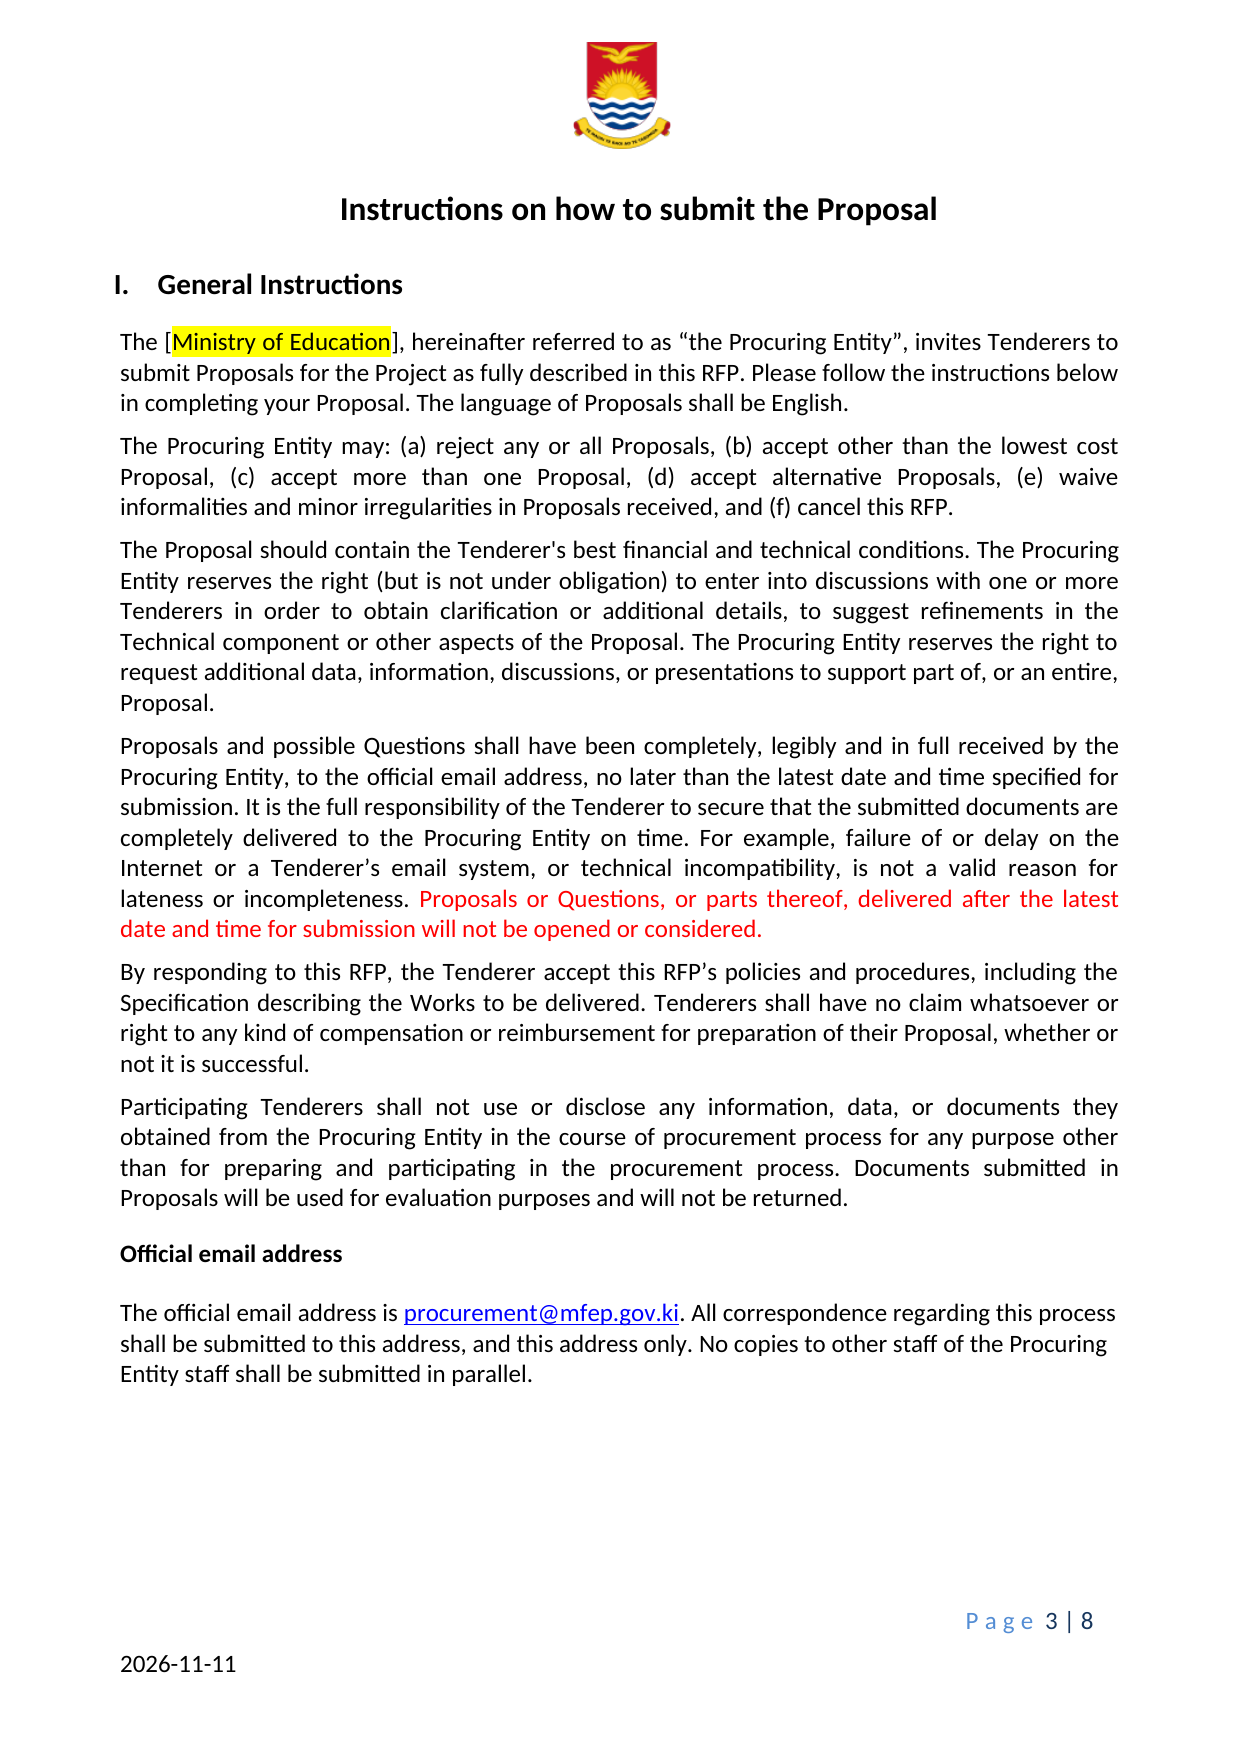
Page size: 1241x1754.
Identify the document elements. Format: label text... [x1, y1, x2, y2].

text The [Ministry of Education], hereinafter referred to as “the Procuring Entity”, invites Tenderers to submit Proposals for the Project as fully described in this RFP. Please follow the instructions below in completing your Proposal. The language of Proposals shall be English. [120, 326, 1120, 418]
text Proposals and possible Questions shall have been completely, legibly and in full received by the Procuring Entity, to the official email address, no later than the latest date and time specified for submission. It is the full responsibility of the Tenderer to secure that the submitted documents are completely delivered to the Procuring Entity on time. For example, failure of or delay on the Internet or a Tenderer’s email system, or technical incompatibility, is not a valid reason for lateness or incompleteness. Proposals or Questions, or parts thereof, delivered after the latest date and time for submission will not be opened or considered. [120, 730, 1120, 944]
text By responding to this RFP, the Tenderer accept this RFP’s policies and procedures, including the Specification describing the Works to be delivered. Tenderers shall have no claim whatsoever or right to any kind of compensation or reimbursement for preparation of their Proposal, whether or not it is successful. [120, 956, 1120, 1078]
subtitle General Instructions [129, 266, 1120, 301]
subtitle Instructions on how to submit the Proposal [157, 187, 1120, 228]
text Participating Tenderers shall not use or disclose any information, data, or documents they obtained from the Procuring Entity in the course of procurement process for any purpose other than for preparing and participating in the procurement process. Documents submitted in Proposals will be used for evaluation purposes and will not be returned. [120, 1091, 1120, 1213]
picture [573, 42, 671, 149]
text The official email address is procurement@mfep.gov.ki. All correspondence regarding this process shall be submitted to this address, and this address only. No copies to other staff of the Procuring Entity staff shall be submitted in parallel. [120, 1298, 1120, 1389]
text The Procuring Entity may: (a) reject any or all Proposals, (b) accept other than the lowest cost Proposal, (c) accept more than one Proposal, (d) accept alternative Proposals, (e) waive informalities and minor irregularities in Proposals received, and (f) cancel this RFP. [120, 430, 1120, 522]
subtitle Official email address [120, 1238, 1120, 1268]
text The Proposal should contain the Tenderer's best financial and technical conditions. The Procuring Entity reserves the right (but is not under obligation) to enter into discussions with one or more Tenderers in order to obtain clarification or additional details, to suggest refinements in the Technical component or other aspects of the Proposal. The Procuring Entity reserves the right to request additional data, information, discussions, or presentations to support part of, or an entire, Proposal. [120, 534, 1120, 718]
